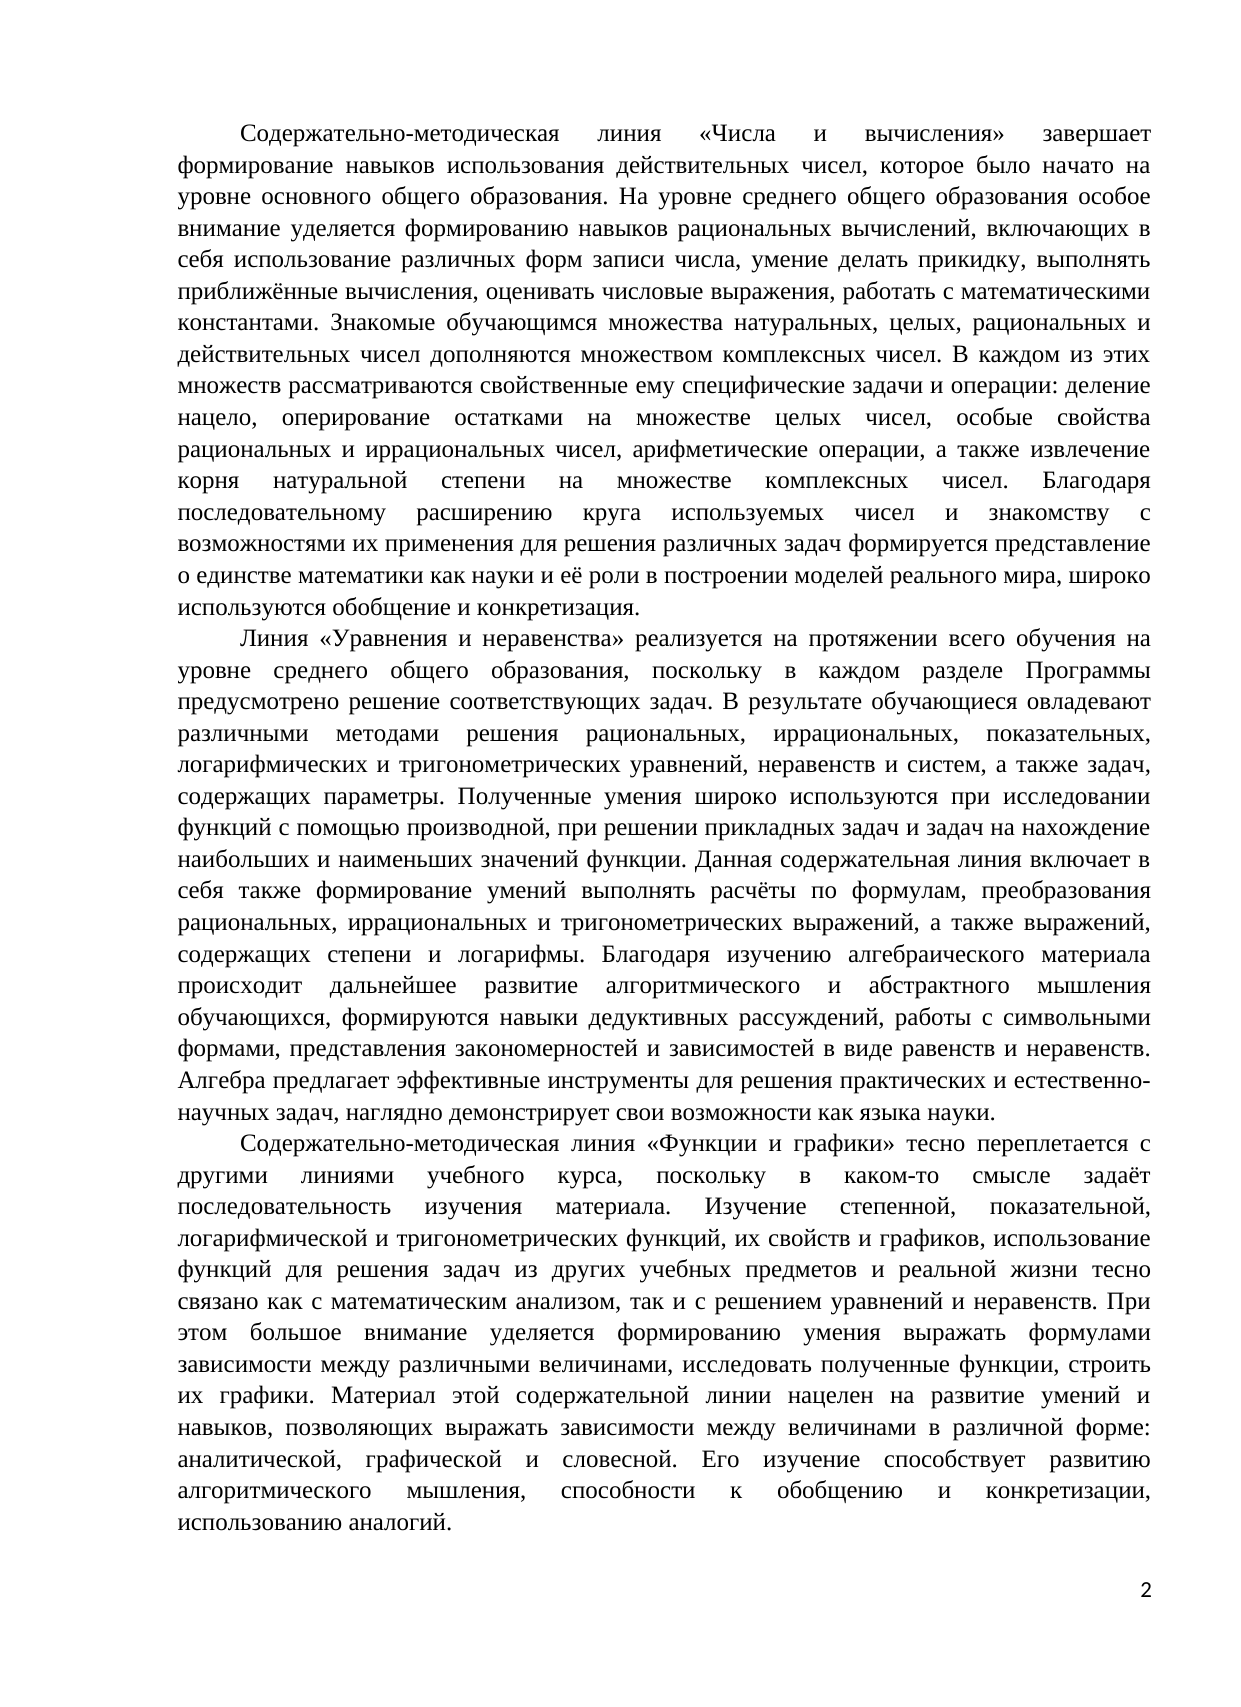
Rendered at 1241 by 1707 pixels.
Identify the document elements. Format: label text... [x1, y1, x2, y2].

text Линия «Уравнения и неравенства» реализуется на протяжении всего обучения на уровне среднего общего образования, поскольку в каждом разделе Программы предусмотрено решение соответствующих задач. В результате обучающиеся овладевают различными методами решения рациональных, иррациональных, показательных, логарифмических и тригонометрических уравнений, неравенств и систем, а также задач, содержащих параметры. Полученные умения широко используются при исследовании функций с помощью производной, при решении прикладных задач и задач на нахождение наибольших и наименьших значений функции. Данная содержательная линия включает в себя также формирование умений выполнять расчёты по формулам, преобразования рациональных, иррациональных и тригонометрических выражений, а также выражений, содержащих степени и логарифмы. Благодаря изучению алгебраического материала происходит дальнейшее развитие алгоритмического и абстрактного мышления обучающихся, формируются навыки дедуктивных рассуждений, работы с символьными формами, представления закономерностей и зависимостей в виде равенств и неравенств. Алгебра предлагает эффективные инструменты для решения практических и естественно-научных задач, наглядно демонстрирует свои возможности как языка науки. [177, 623, 1152, 1125]
text Содержательно-методическая линия «Числа и вычисления» завершает формирование навыков использования действительных чисел, которое было начато на уровне основного общего образования. На уровне среднего общего образования особое внимание уделяется формированию навыков рациональных вычислений, включающих в себя использование различных форм записи числа, умение делать прикидку, выполнять приближённые вычисления, оценивать числовые выражения, работать с математическими константами. Знакомые обучающимся множества натуральных, целых, рациональных и действительных чисел дополняются множеством комплексных чисел. В каждом из этих множеств рассматриваются свойственные ему специфические задачи и операции: деление нацело, оперирование остатками на множестве целых чисел, особые свойства рациональных и иррациональных чисел, арифметические операции, а также извлечение корня натуральной степени на множестве комплексных чисел. Благодаря последовательному расширению круга используемых чисел и знакомству с возможностями их применения для решения различных задач формируется представление о единстве математики как науки и её роли в построении моделей реального мира, широко используются обобщение и конкретизация. [177, 118, 1152, 620]
text Содержательно-методическая линия «Функции и графики» тесно переплетается с другими линиями учебного курса, поскольку в каком-то смысле задаёт последовательность изучения материала. Изучение степенной, показательной, логарифмической и тригонометрических функций, их свойств и графиков, использование функций для решения задач из других учебных предметов и реальной жизни тесно связано как с математическим анализом, так и с решением уравнений и неравенств. При этом большое внимание уделяется формированию умения выражать формулами зависимости между различными величинами, исследовать полученные функции, строить их графики. Материал этой содержательной линии нацелен на развитие умений и навыков, позволяющих выражать зависимости между величинами в различной форме: аналитической, графической и словесной. Его изучение способствует развитию алгоритмического мышления, способности к обобщению и конкретизации, использованию аналогий. [177, 1128, 1152, 1536]
